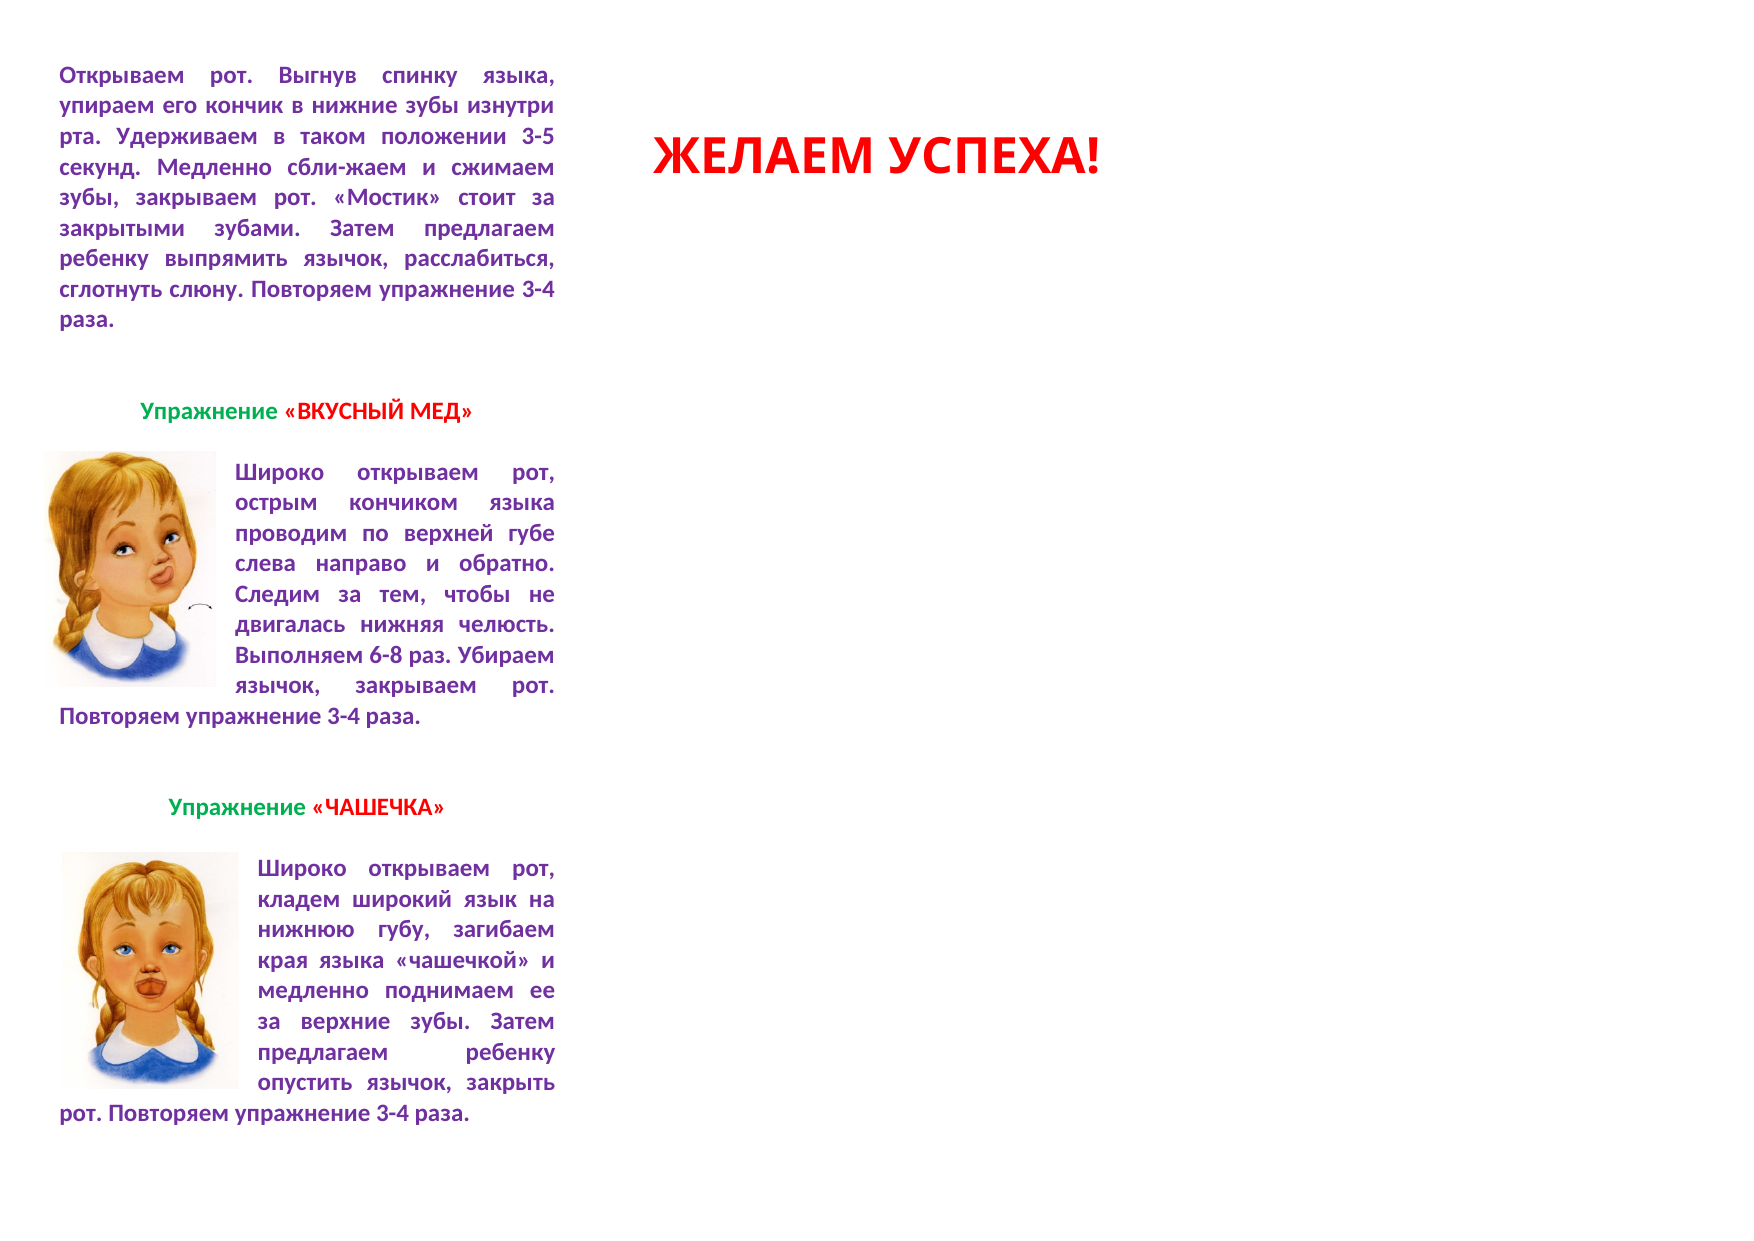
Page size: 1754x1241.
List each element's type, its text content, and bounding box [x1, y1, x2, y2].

text ЖЕЛАЕМ УСПЕХА! [629, 120, 1125, 188]
text Открываем рот. Выгнув спинку языка, упираем его кончик в нижние зубы изнутри рта. Удерживаем в таком положении 3-5 секунд. Медленно сбли-жаем и сжимаем зубы, закрываем рот. «Мостик» стоит за закрытыми зубами. Затем предлагаем ребенку выпрямить язычок, расслабиться, сглотнуть слюну. Повторяем упражнение 3-4 раза. [59, 59, 555, 334]
text Упражнение «ВКУСНЫЙ МЕД» [59, 395, 555, 425]
picture [44, 451, 217, 687]
picture [62, 852, 239, 1089]
text Упражнение «ЧАШЕЧКА» [59, 792, 555, 822]
